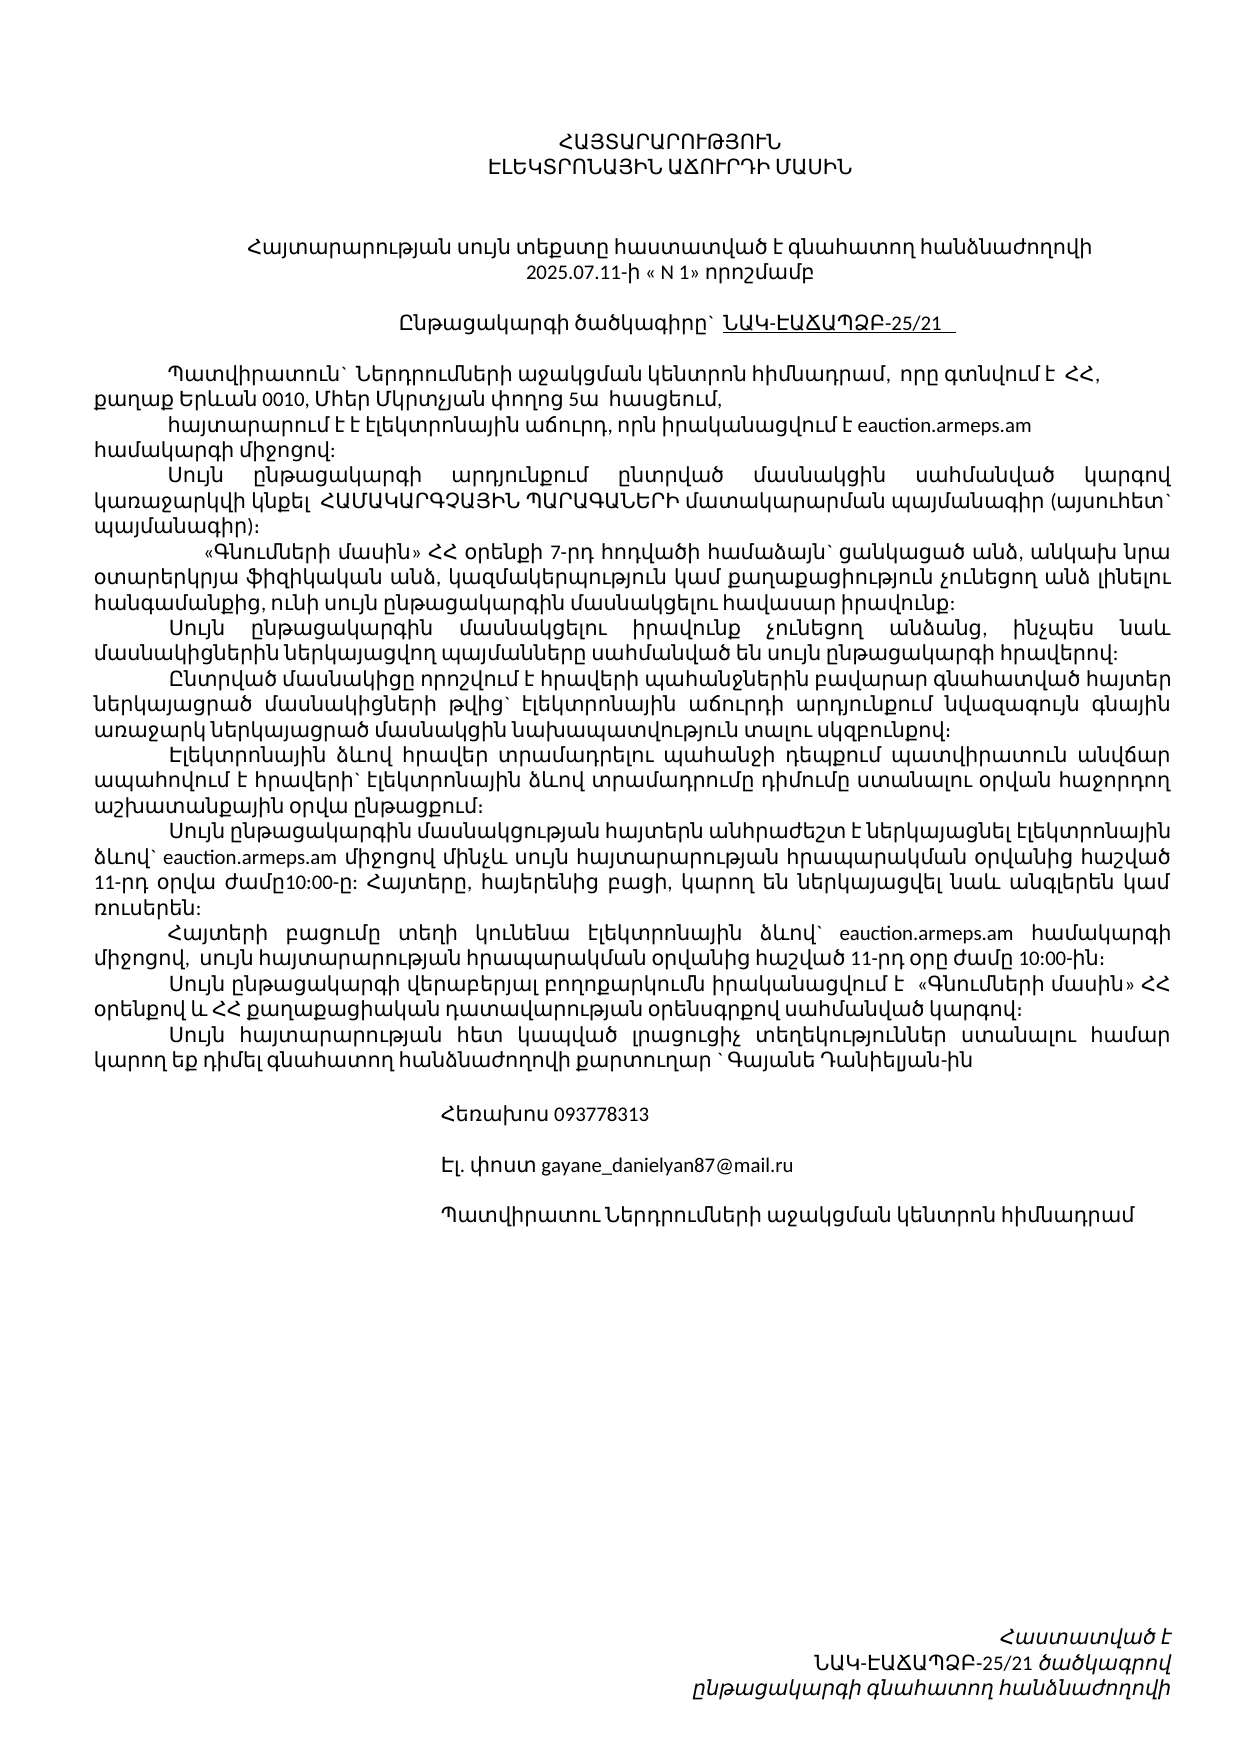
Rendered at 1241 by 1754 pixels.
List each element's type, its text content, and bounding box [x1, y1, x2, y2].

text Էլ. փոստ gayane_danielyan87@mail.ru [94, 1152, 1171, 1177]
text Պատվիրատուն` Ներդրումների աջակցման կենտրոն հիմնադրամ, որը գտնվում է ՀՀ, քաղաք Երևան 0010, Մհեր Մկրտչյան փողոց 5ա հասցեում, [94, 361, 1171, 412]
text Սույն ընթացակարգին մասնակցության հայտերն անհրաժեշտ է ներկայացնել էլեկտրոնային ձևով` eauction.armeps.am միջոցով մինչև սույն հայտարարության հրապարակման օրվանից հաշված 11-րդ օրվա ժամը10:00-ը: Հայտերը, հայերենից բացի, կարող են ներկայացվել նաև անգլերեն կամ ռուսերեն: [94, 818, 1171, 920]
text Ընթացակարգի ծածկագիրը` ՆԱԿ-ԷԱՃԱՊՁԲ-25/21 [94, 310, 1171, 336]
text Հեռախոս 093778313 [94, 1101, 1171, 1126]
text Սույն ընթացակարգի արդյունքում ընտրված մասնակցին սահմանված կարգով կառաջարկվի կնքել ՀԱՄԱԿԱՐԳՉԱՅԻՆ ՊԱՐԱԳԱՆԵՐԻ մատակարարման պայմանագիր (այսուհետ` պայմանագիր)։ [94, 463, 1171, 539]
text «Գնումների մասին» ՀՀ օրենքի 7-րդ հոդվածի համաձայն` ցանկացած անձ, անկախ նրա օտարերկրյա ֆիզիկական անձ, կազմակերպություն կամ քաղաքացիություն չունեցող անձ լինելու հանգամանքից, ունի սույն ընթացակարգին մասնակցելու հավասար իրավունք: [94, 539, 1171, 615]
text Սույն ընթացակարգին մասնակցելու իրավունք չունեցող անձանց, ինչպես նաև մասնակիցներին ներկայացվող պայմանները սահմանված են սույն ընթացակարգի հրավերով: [94, 615, 1171, 666]
text 2025.07.11 -ի « N 1» որոշմամբ [94, 259, 1171, 285]
text Պատվիրատու Ներդրումների աջակցման կենտրոն հիմնադրամ [94, 1203, 1171, 1228]
text ընթացակարգի գնահատող հանձնաժողովի [94, 1675, 1171, 1701]
text Սույն հայտարարության հետ կապված լրացուցիչ տեղեկություններ ստանալու համար կարող եք դիմել գնահատող հանձնաժողովի քարտուղար ` Գայանե Դանիելյան-ին [94, 1022, 1171, 1073]
text Հայտերի բացումը տեղի կունենա էլեկտրոնային ձևով` eauction.armeps.am համակարգի միջոցով, սույն հայտարարության հրապարակման օրվանից հաշված 11-րդ օրը ժամը 10:00-ին։ [94, 920, 1171, 971]
text ԷԼԵԿՏՐՈՆԱՅԻՆ ԱՃՈՒՐԴԻ ՄԱՍԻՆ [94, 154, 1171, 180]
text հայտարարում է է էլեկտրոնային աճուրդ, որն իրականացվում է eauction.armeps.am համակարգի միջոցով: [94, 412, 1171, 463]
text Հաստատված է [94, 1624, 1171, 1650]
text Սույն ընթացակարգի վերաբերյալ բողոքարկումն իրականացվում է «Գնումների մասին» ՀՀ օրենքով և ՀՀ քաղաքացիական դատավարության օրենսգրքով սահմանված կարգով։ [94, 971, 1171, 1022]
text ՆԱԿ-ԷԱՃԱՊՁԲ-25/21 ծածկագրով [94, 1650, 1171, 1675]
text ՀԱՅՏԱՐԱՐՈՒԹՅՈՒՆ [94, 129, 1171, 154]
text Էլեկտրոնային ձևով հրավեր տրամադրելու պահանջի դեպքում պատվիրատուն անվճար ապահովում է հրավերի` էլեկտրոնային ձևով տրամադրումը դիմումը ստանալու օրվան հաջորդող աշխատանքային օրվա ընթացքում։ [94, 742, 1171, 818]
text Հայտարարության սույն տեքստը հաստատված է գնահատող հանձնաժողովի [94, 234, 1171, 259]
text Ընտրված մասնակիցը որոշվում է հրավերի պահանջներին բավարար գնահատված հայտեր ներկայացրած մասնակիցների թվից` էլեկտրոնային աճուրդի արդյունքում նվազագույն գնային առաջարկ ներկայացրած մասնակցին նախապատվություն տալու սկզբունքով։ [94, 666, 1171, 742]
